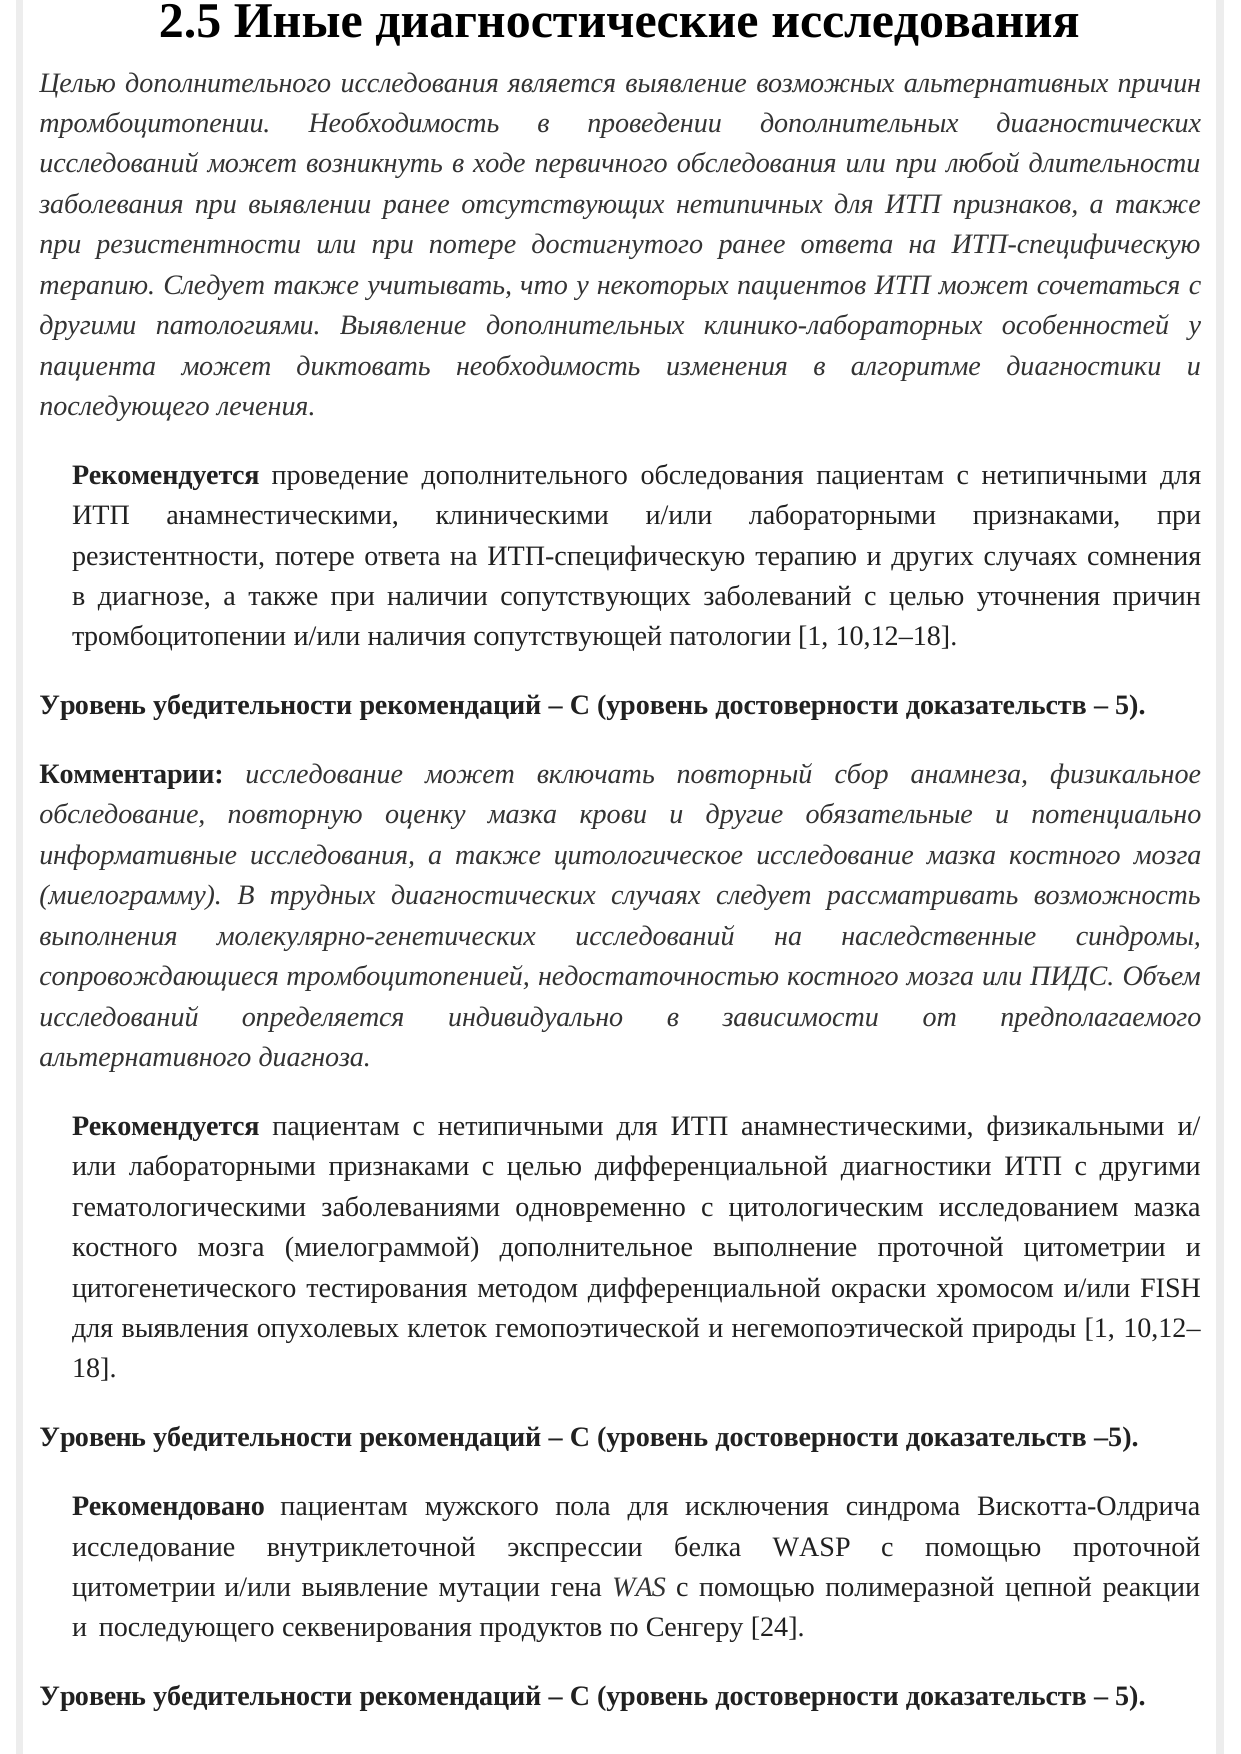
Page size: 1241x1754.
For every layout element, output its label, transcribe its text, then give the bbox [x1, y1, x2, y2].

subtitle Уровень убедительности рекомендаций – С (уровень достоверности доказательств –5). [39, 1420, 1236, 1453]
text Рекомендуется проведение дополнительного обследования пациентам с нетипичными для ИТП анамнестическими, клиническими и/или лабораторными признаками, при резистентности, потере ответа на ИТП-специфическую терапию и других случаях сомнения в диагнозе, а также при наличии сопутствующих заболеваний с целью уточнения причин тромбоцитопении и/или наличия сопутствующей патологии [1, 10,12–18]. [72, 458, 1201, 652]
subtitle Иные диагностические исследования [159, 0, 1236, 46]
text Комментарии: исследование может включать повторный сбор анамнеза, физикальное обследование, повторную оценку мазка крови и другие обязательные и потенциально информативные исследования, а также цитологическое исследование мазка костного мозга (миелограмму). В трудных диагностических случаях следует рассматривать возможность выполнения молекулярно-генетических исследований на наследственные синдромы, сопровождающиеся тромбоцитопенией, недостаточностью костного мозга или ПИДС. Объем исследований определяется индивидуально в зависимости от предполагаемого альтернативного диагноза. [39, 757, 1201, 1072]
subtitle Уровень убедительности рекомендаций – С (уровень достоверности доказательств – 5). [39, 688, 1236, 721]
text Рекомендовано пациентам мужского пола для исключения синдрома Вискотта-Олдрича исследование внутриклеточной экспрессии белка WASP с помощью проточной цитометрии и/или выявление мутации гена WAS с помощью полимеразной цепной реакции и последующего секвенирования продуктов по Сенгеру [24]. [72, 1489, 1201, 1643]
text Целью дополнительного исследования является выявление возможных альтернативных причин тромбоцитопении. Необходимость в проведении дополнительных диагностических исследований может возникнуть в ходе первичного обследования или при любой длительности заболевания при выявлении ранее отсутствующих нетипичных для ИТП признаков, а также при резистентности или при потере достигнутого ранее ответа на ИТП-специфическую терапию. Следует также учитывать, что у некоторых пациентов ИТП может сочетаться с другими патологиями. Выявление дополнительных клинико-лабораторных особенностей у пациента может диктовать необходимость изменения в алгоритме диагностики и последующего лечения. [39, 66, 1201, 421]
subtitle Уровень убедительности рекомендаций – С (уровень достоверности доказательств – 5). [39, 1679, 1236, 1712]
text Рекомендуется пациентам с нетипичными для ИТП анамнестическими, физикальными и/ или лабораторными признаками с целью дифференциальной диагностики ИТП с другими гематологическими заболеваниями одновременно с цитологическим исследованием мазка костного мозга (миелограммой) дополнительное выполнение проточной цитометрии и цитогенетического тестирования методом дифференциальной окраски хромосом и/или FISH для выявления опухолевых клеток гемопоэтической и негемопоэтической природы [1, 10,12– 18]. [72, 1109, 1201, 1384]
